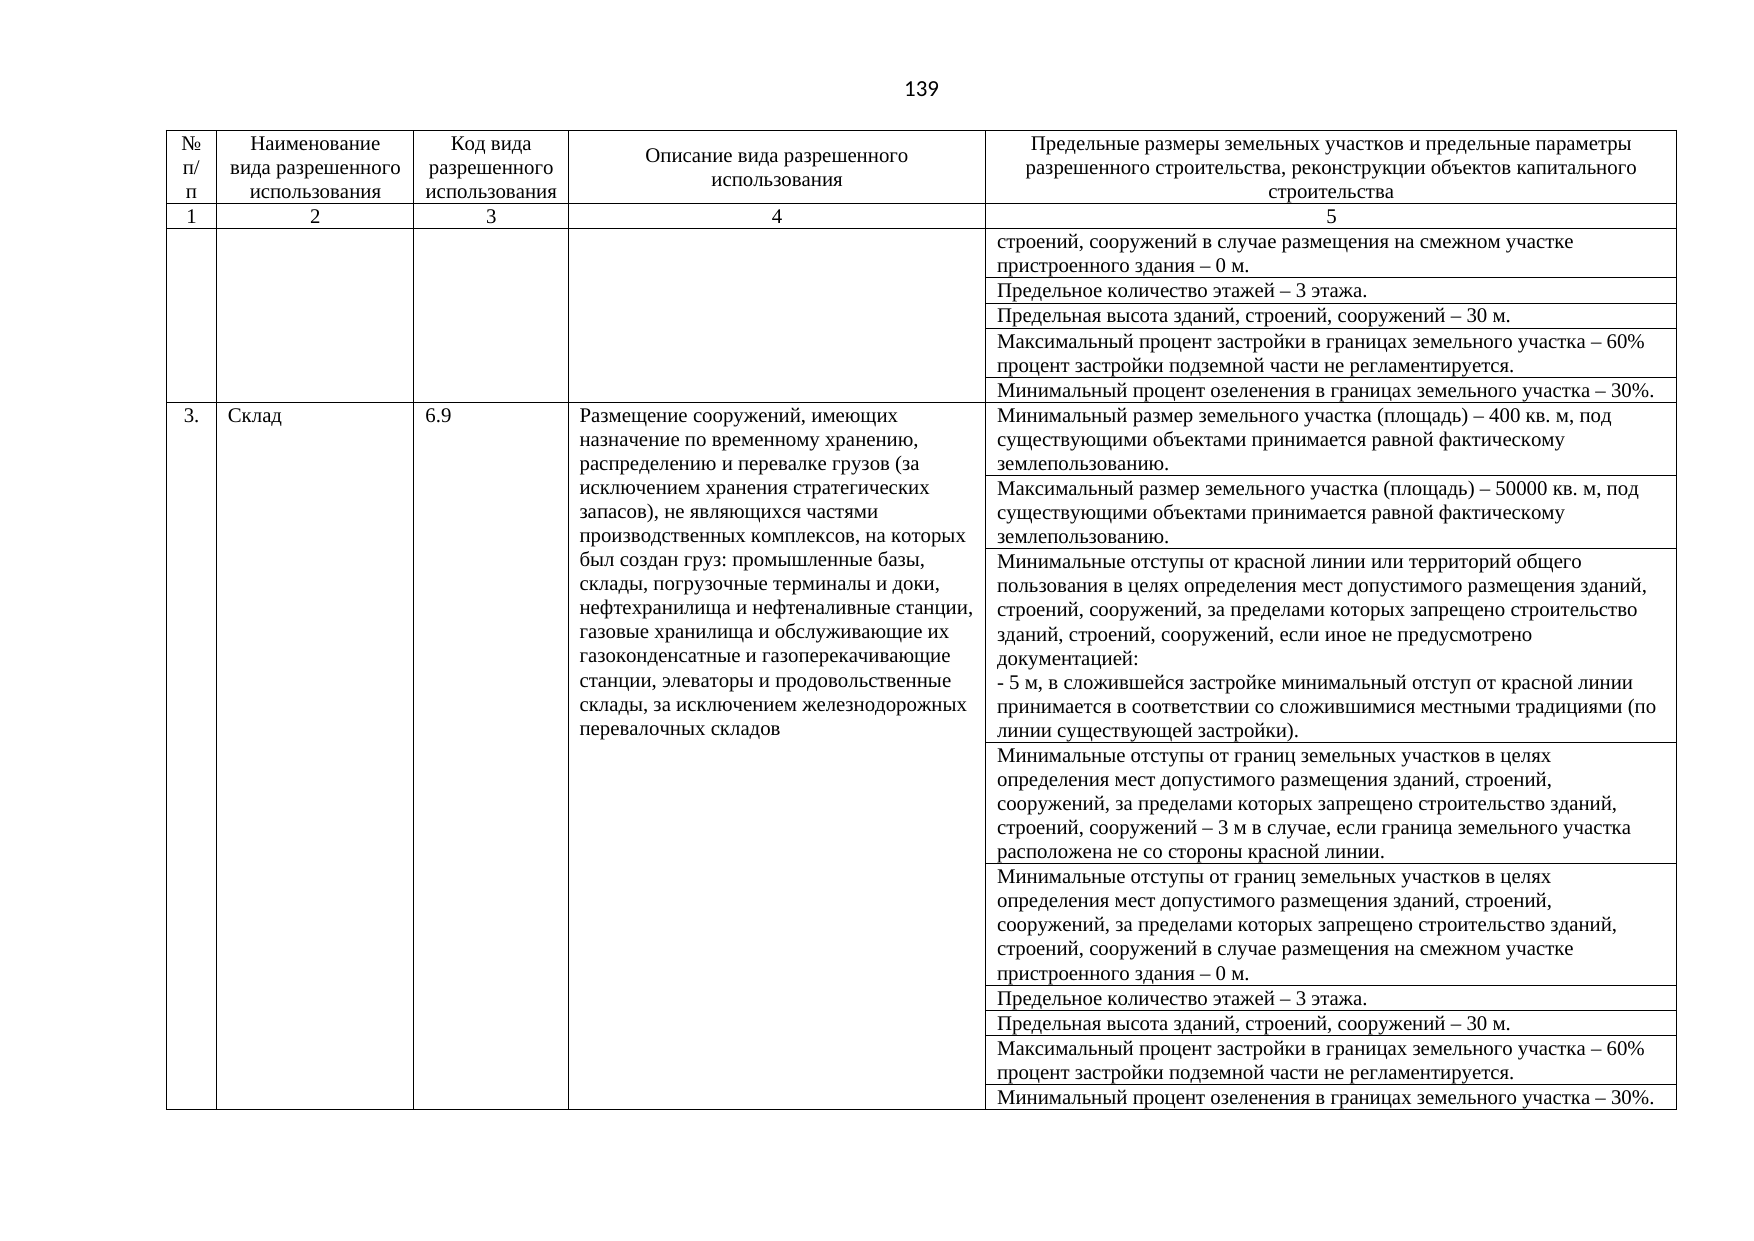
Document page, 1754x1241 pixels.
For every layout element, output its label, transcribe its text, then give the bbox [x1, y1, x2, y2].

table_cell 5 [986, 204, 1676, 228]
table_cell Минимальный размер земельного участка (площадь) – 400 кв. м, под существующими объектами принимается равной фактическому землепользованию. [986, 403, 1676, 475]
table_cell Склад [217, 403, 413, 1109]
table_cell Максимальный процент застройки в границах земельного участка – 60% процент застройки подземной части не регламентируется. [986, 329, 1676, 377]
table_header Наименование вида разрешенного использования [217, 131, 413, 203]
table_header № п/п [167, 131, 216, 203]
table_cell Минимальный процент озеленения в границах земельного участка – 30%. [986, 378, 1676, 402]
table_cell Минимальные отступы от границ земельных участков в целях определения мест допустимого размещения зданий, строений, сооружений, за пределами которых запрещено строительство зданий, строений, сооружений – 3 м в случае, если граница земельного участка расположена не со стороны красной линии. [986, 743, 1676, 863]
table_cell 6.9 [414, 403, 568, 1109]
table_cell Минимальный процент озеленения в границах земельного участка – 30%. [986, 1085, 1676, 1109]
table_header Предельные размеры земельных участков и предельные параметры разрешенного строительства, реконструкции объектов капитального строительства [986, 131, 1676, 203]
table_cell Предельное количество этажей – 3 этажа. [986, 278, 1676, 302]
table_cell 4 [569, 204, 985, 228]
table_cell 2 [217, 204, 413, 228]
table_cell Предельная высота зданий, строений, сооружений – 30 м. [986, 304, 1676, 327]
table_cell 1 [167, 204, 216, 228]
table_header Код вида разрешенного использования [414, 131, 568, 203]
table_cell Максимальный процент застройки в границах земельного участка – 60% процент застройки подземной части не регламентируется. [986, 1036, 1676, 1084]
table_cell Размещение сооружений, имеющих назначение по временному хранению, распределению и перевалке грузов (за исключением хранения стратегических запасов), не являющихся частями производственных комплексов, на которых был создан груз: промышленные базы, склады, погрузочные терминалы и доки, нефтехранилища и нефтеналивные станции, газовые хранилища и обслуживающие их газоконденсатные и газоперекачивающие станции, элеваторы и продовольственные склады, за исключением железнодорожных перевалочных складов [569, 403, 985, 1109]
table_cell Предельное количество этажей – 3 этажа. [986, 986, 1676, 1009]
table_cell Минимальные отступы от красной линии или территорий общего пользования в целях определения мест допустимого размещения зданий, строений, сооружений, за пределами которых запрещено строительство зданий, строений, сооружений, если иное не предусмотрено документацией: - 5 м, в сложившейся застройке минимальный отступ от красной линии принимается в соответствии со сложившимися местными традициями (по линии существующей застройки). [986, 549, 1676, 742]
table_cell 3. [167, 403, 216, 1109]
table_cell Максимальный размер земельного участка (площадь) – 50000 кв. м, под существующими объектами принимается равной фактическому землепользованию. [986, 476, 1676, 548]
table_header Описание вида разрешенного использования [569, 131, 985, 203]
table_cell Предельная высота зданий, строений, сооружений – 30 м. [986, 1011, 1676, 1035]
table_cell 3 [414, 204, 568, 228]
